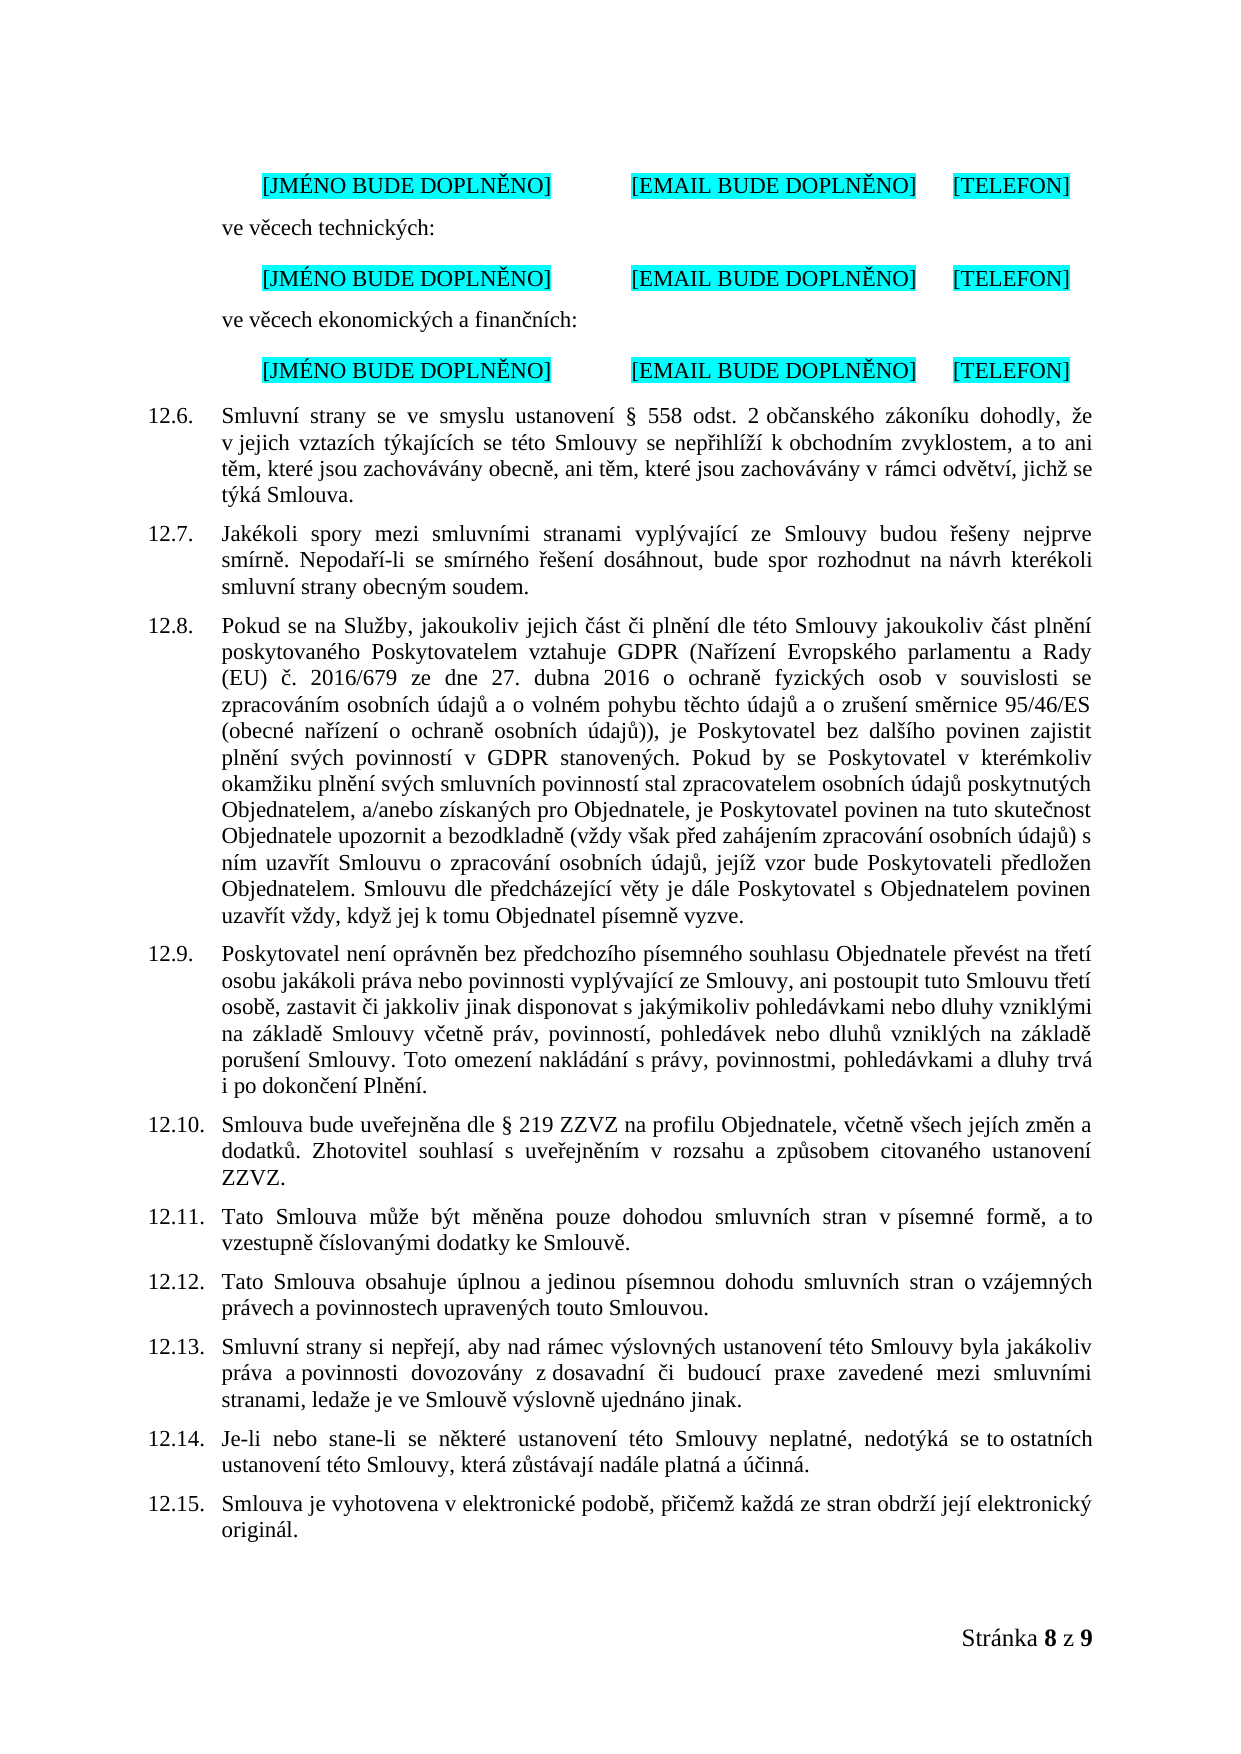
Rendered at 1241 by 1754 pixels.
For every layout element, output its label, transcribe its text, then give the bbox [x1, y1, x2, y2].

table_header [EMAIL BUDE DOPLNĚNO] [620, 240, 942, 297]
table_header [EMAIL BUDE DOPLNĚNO] [620, 332, 942, 390]
table_header [TELEFON] [942, 148, 1104, 205]
table_header [TELEFON] [942, 332, 1104, 390]
subtitle Smluvní strany se ve smyslu ustanovení § 558 odst. 2 občanského zákoníku dohodly, že v jejich vztazích týkajících se této Smlouvy se nepřihlíží k obchodním zvyklostem, a to ani těm, které jsou zachovávány obecně, ani těm, které jsou zachovávány v rámci odvětví, jichž se týká Smlouva. [148, 402, 1093, 508]
subtitle Smluvní strany si nepřejí, aby nad rámec výslovných ustanovení této Smlouvy byla jakákoliv práva a povinnosti dovozovány z dosavadní či budoucí praxe zavedené mezi smluvními stranami, ledaže je ve Smlouvě výslovně ujednáno jinak. [148, 1333, 1093, 1412]
subtitle Je-li nebo stane-li se některé ustanovení této Smlouvy neplatné, nedotýká se to ostatních ustanovení této Smlouvy, která zůstávají nadále platná a účinná. [148, 1425, 1093, 1477]
table_header [JMÉNO BUDE DOPLNĚNO] [251, 148, 620, 205]
subtitle Smlouva je vyhotovena v elektronické podobě, přičemž každá ze stran obdrží její elektronický originál. [148, 1490, 1093, 1543]
table_header [TELEFON] [942, 240, 1104, 297]
subtitle Tato Smlouva může být měněna pouze dohodou smluvních stran v písemné formě, a to vzestupně číslovanými dodatky ke Smlouvě. [148, 1203, 1093, 1255]
subtitle Pokud se na Služby, jakoukoliv jejich část či plnění dle této Smlouvy jakoukoliv část plnění poskytovaného Poskytovatelem vztahuje GDPR (Nařízení Evropského parlamentu a Rady (EU) č. 2016/679 ze dne 27. dubna 2016 o ochraně fyzických osob v souvislosti se zpracováním osobních údajů a o volném pohybu těchto údajů a o zrušení směrnice 95/46/ES (obecné nařízení o ochraně osobních údajů)), je Poskytovatel bez dalšího povinen zajistit plnění svých povinností v GDPR stanovených. Pokud by se Poskytovatel v kterémkoliv okamžiku plnění svých smluvních povinností stal zpracovatelem osobních údajů poskytnutých Objednatelem, a/anebo získaných pro Objednatele, je Poskytovatel povinen na tuto skutečnost Objednatele upozornit a bezodkladně (vždy však před zahájením zpracování osobních údajů) s ním uzavřít Smlouvu o zpracování osobních údajů, jejíž vzor bude Poskytovateli předložen Objednatelem. Smlouvu dle předcházející věty je dále Poskytovatel s Objednatelem povinen uzavřít vždy, když jej k tomu Objednatel písemně vyzve. [148, 612, 1093, 928]
subtitle Tato Smlouva obsahuje úplnou a jedinou písemnou dohodu smluvních stran o vzájemných právech a povinnostech upravených touto Smlouvou. [148, 1268, 1093, 1321]
subtitle Poskytovatel není oprávněn bez předchozího písemného souhlasu Objednatele převést na třetí osobu jakákoli práva nebo povinnosti vyplývající ze Smlouvy, ani postoupit tuto Smlouvu třetí osobě, zastavit či jakkoliv jinak disponovat s jakýmikoliv pohledávkami nebo dluhy vzniklými na základě Smlouvy včetně práv, povinností, pohledávek nebo dluhů vzniklých na základě porušení Smlouvy. Toto omezení nakládání s právy, povinnostmi, pohledávkami a dluhy trvá i po dokončení Plnění. [148, 941, 1093, 1099]
subtitle Jakékoli spory mezi smluvními stranami vyplývající ze Smlouvy budou řešeny nejprve smírně. Nepodaří-li se smírného řešení dosáhnout, bude spor rozhodnut na návrh kterékoli smluvní strany obecným soudem. [148, 520, 1093, 599]
subtitle Smlouva bude uveřejněna dle § 219 ZZVZ na profilu Objednatele, včetně všech jejích změn a dodatků. Zhotovitel souhlasí s uveřejněním v rozsahu a způsobem citovaného ustanovení ZZVZ. [148, 1111, 1093, 1190]
list ve věcech technických: [222, 213, 1093, 240]
table_header [JMÉNO BUDE DOPLNĚNO] [251, 332, 620, 390]
table_header [EMAIL BUDE DOPLNĚNO] [620, 148, 942, 205]
table_header [JMÉNO BUDE DOPLNĚNO] [251, 240, 620, 297]
list ve věcech ekonomických a finančních: [222, 306, 1093, 332]
